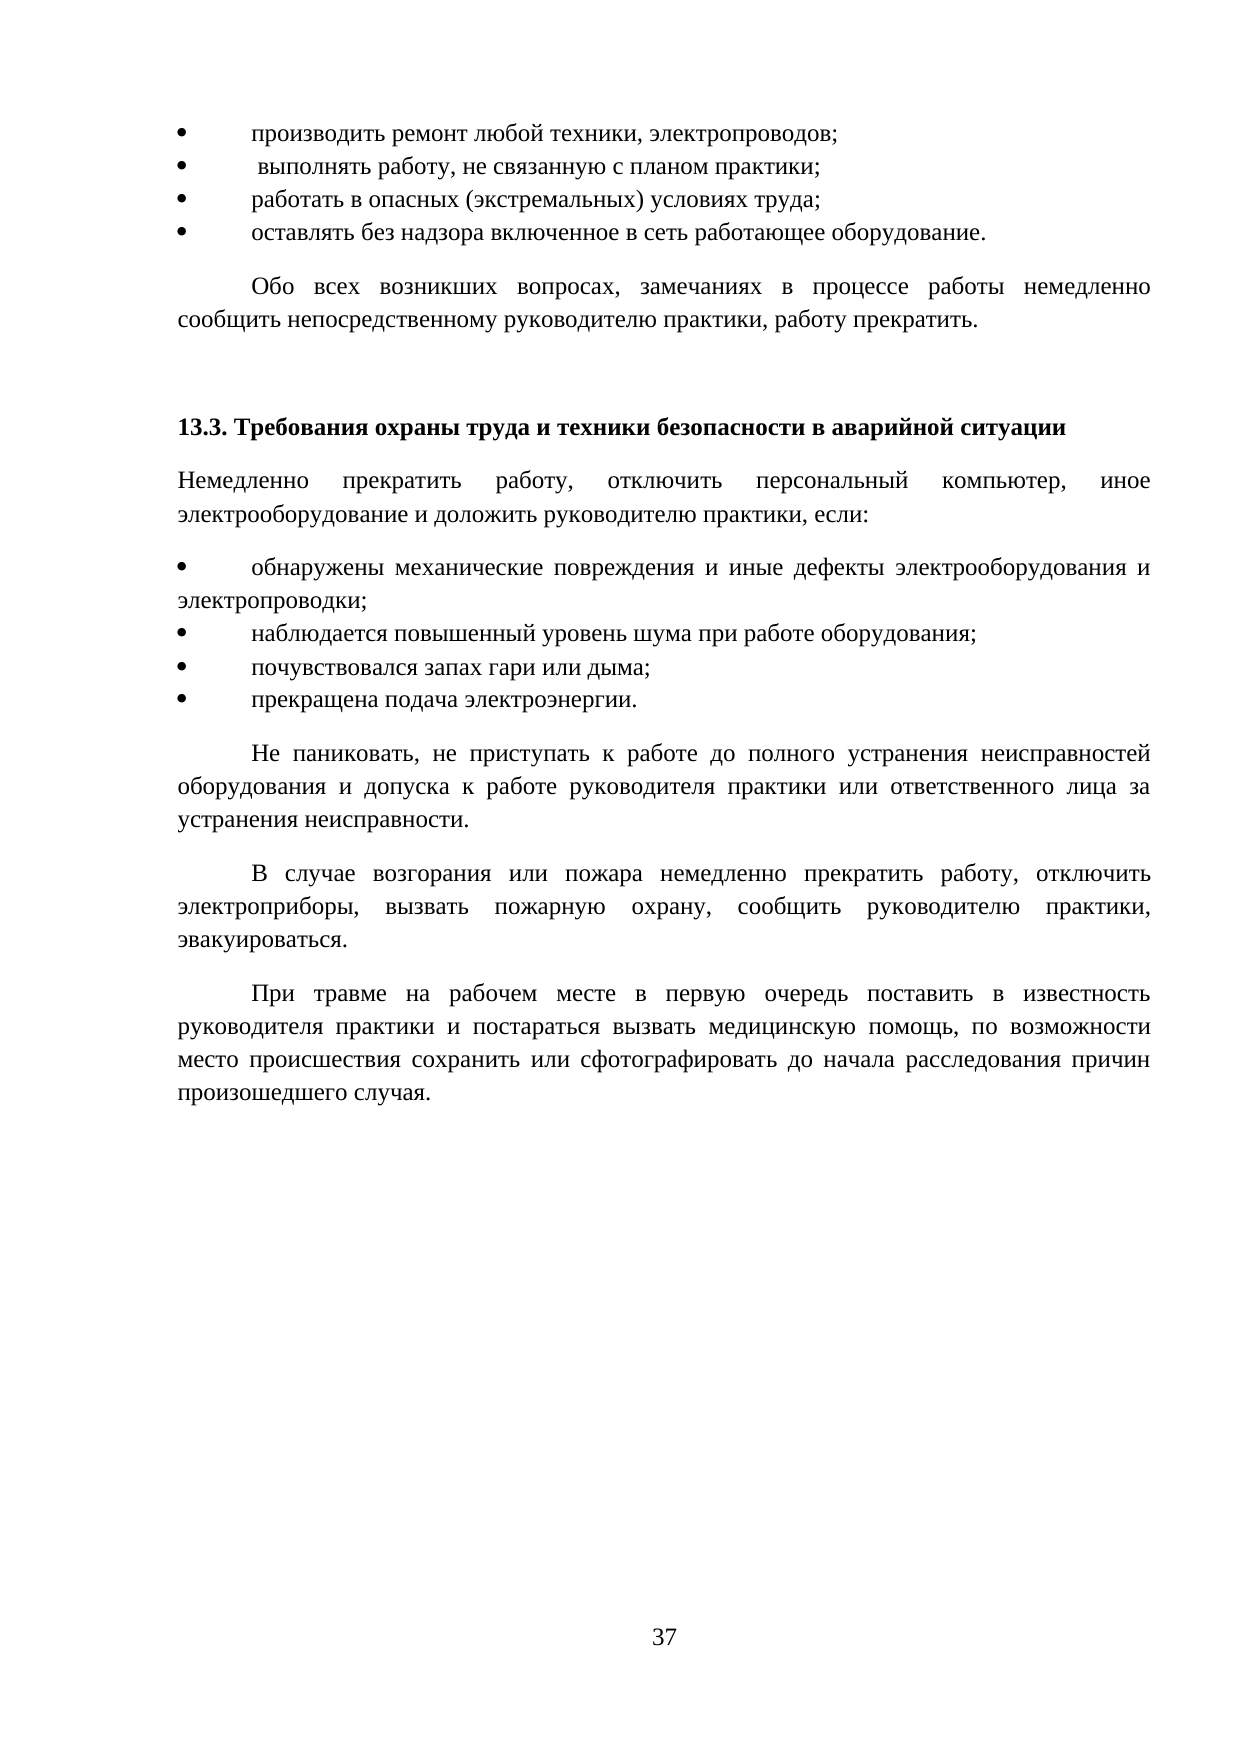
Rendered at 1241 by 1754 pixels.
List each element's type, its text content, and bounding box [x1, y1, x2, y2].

list обнаружены механические повреждения и иные дефекты электрооборудования и электропроводки; [177, 552, 1152, 614]
list оставлять без надзора включенное в сеть работающее оборудование. [177, 217, 1152, 246]
list прекращена подача электроэнергии. [177, 684, 1152, 713]
list работать в опасных (экстремальных) условиях труда; [177, 184, 1152, 213]
list наблюдается повышенный уровень шума при работе оборудования; [177, 618, 1152, 647]
list почувствовался запах гари или дыма; [177, 652, 1152, 680]
text При травме на рабочем месте в первую очередь поставить в известность руководителя практики и постараться вызвать медицинскую помощь, по возможности место происшествия сохранить или сфотографировать до начала расследования причин произошедшего случая. [177, 978, 1152, 1106]
list выполнять работу, не связанную с планом практики; [177, 151, 1152, 180]
list производить ремонт любой техники, электропроводов; [177, 118, 1152, 147]
text 13.3. Требования охраны труда и техники безопасности в аварийной ситуации [177, 412, 1152, 441]
text Не паниковать, не приступать к работе до полного устранения неисправностей оборудования и допуска к работе руководителя практики или ответственного лица за устранения неисправности. [177, 738, 1152, 833]
text Немедленно прекратить работу, отключить персональный компьютер, иное электрооборудование и доложить руководителю практики, если: [177, 466, 1152, 527]
text В случае возгорания или пожара немедленно прекратить работу, отключить электроприборы, вызвать пожарную охрану, сообщить руководителю практики, эвакуироваться. [177, 858, 1152, 953]
text Обо всех возникших вопросах, замечаниях в процессе работы немедленно сообщить непосредственному руководителю практики, работу прекратить. [177, 271, 1152, 333]
